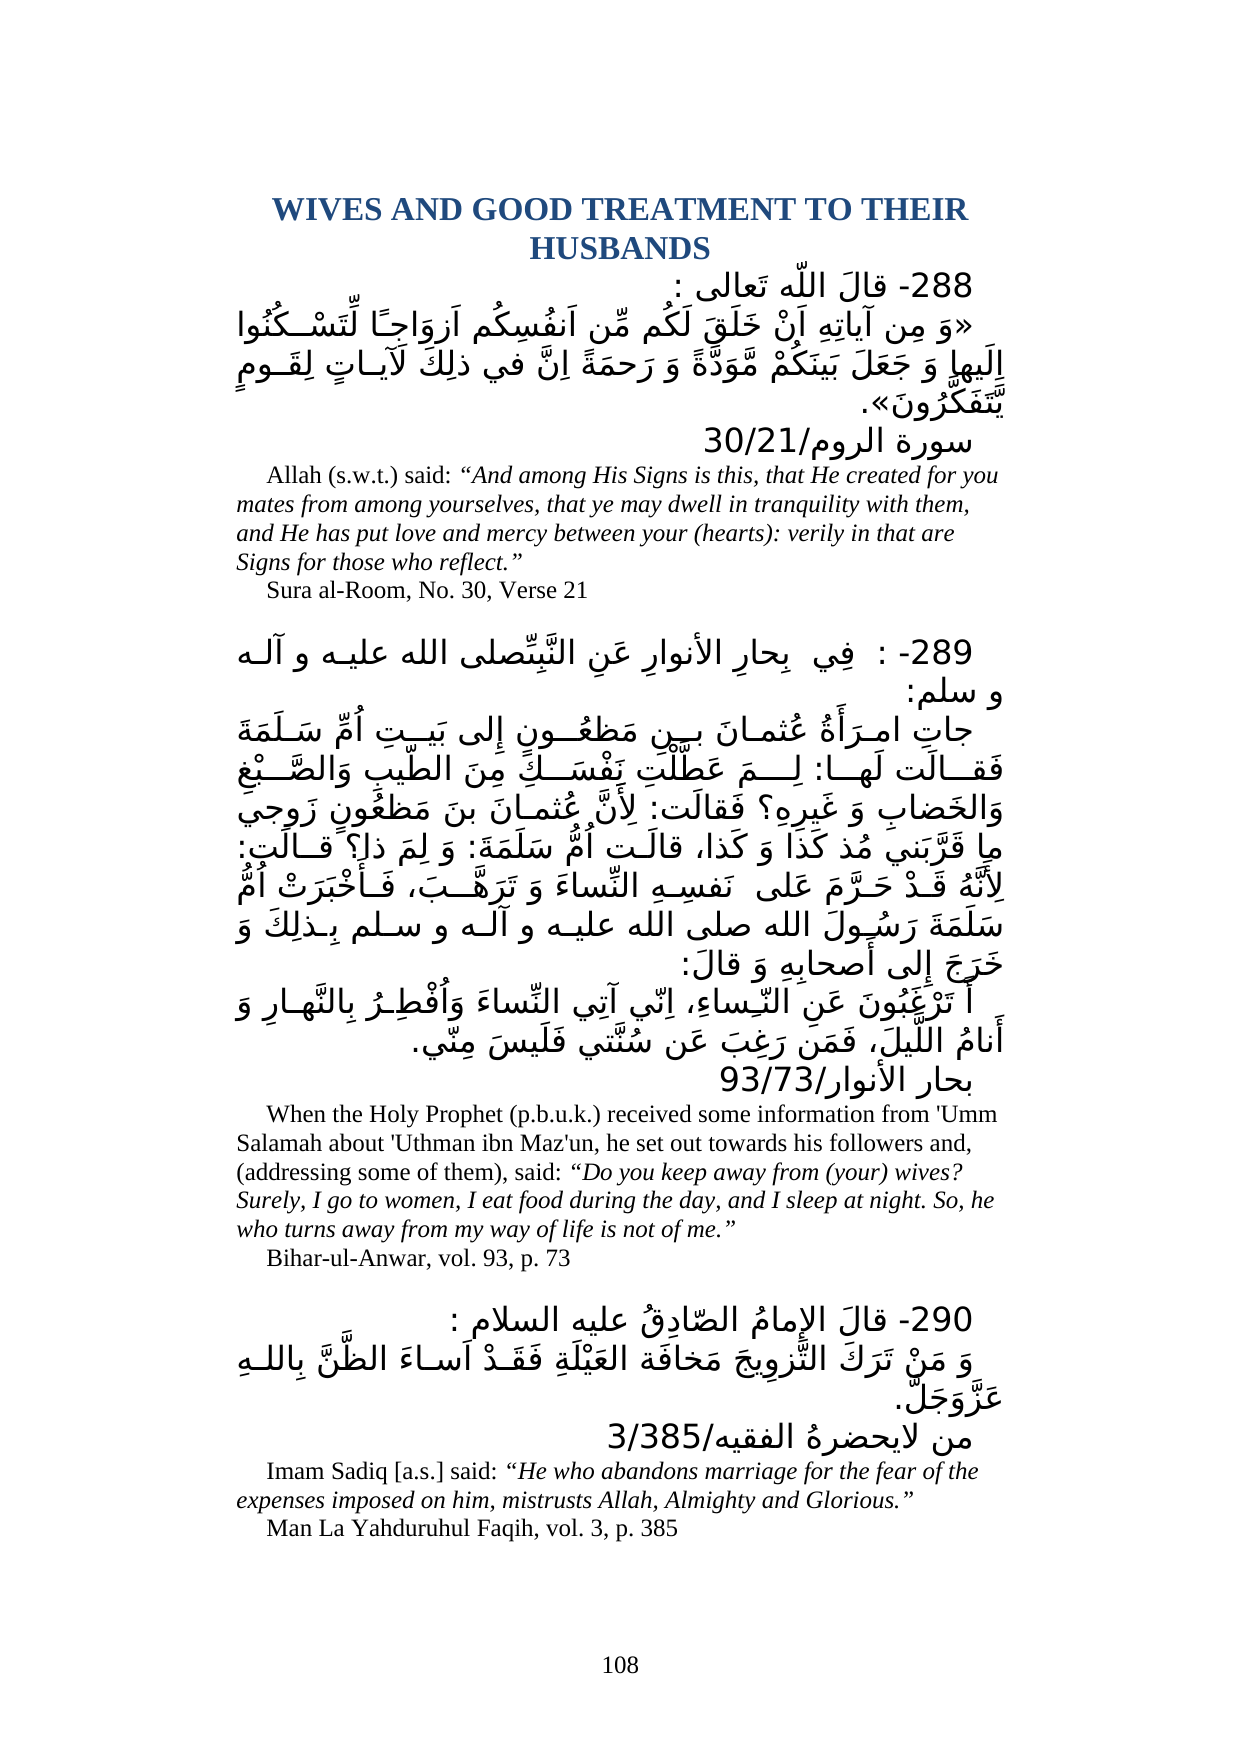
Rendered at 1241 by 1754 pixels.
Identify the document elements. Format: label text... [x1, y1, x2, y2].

text Bihar-ul-Anwar, vol. 93, p. 73 [236, 1243, 1004, 1272]
text Allah (s.w.t.) said: “And among His Signs is this, that He created for you mates from among yourselves, that ye may dwell in tranquility with them, and He has put love and mercy between your (hearts): verily in that are Signs for those who reflect.” [236, 461, 1004, 576]
text سورة الروم/30/21 [236, 422, 1004, 461]
text بحار الأنوار/93/73 [236, 1061, 1004, 1099]
text Sura al-Room, No. 30, Verse 21 [236, 576, 1004, 604]
text 290- قالَ الإمامُ الصّادِقُ عليه السلام : [236, 1301, 1004, 1339]
text من لايحضرهُ الفقيه/3/385 [236, 1417, 1004, 1456]
text وَ مَنْ تَرَكَ التَّزوِيجَ مَخافَة العَيْلَةِ فَقَدْ اَساءَ الظَّنَّ بِاللهِ عَزَّوَجَلَّ. [236, 1339, 1004, 1417]
text 289- : فِي بِحارِ الأنوارِ عَنِ النَّبِىِّصلی الله عليه و آله و سلم: [236, 633, 1004, 711]
text 288- قالَ اللّه تَعالى : [236, 266, 1004, 305]
text أَ تَرْغَبُونَ عَنِ النّـِساءِ، اِنّي آتِي النِّساءَ وَاُفْطِرُ بِالنَّهارِ وَ أَنامُ اللَّيلَ، فَمَن رَغِبَ عَن سُنَّتي فَلَيسَ مِنّي. [236, 983, 1004, 1061]
subtitle WIVES AND GOOD TREATMENT TO THEIR HUSBANDS [236, 190, 1004, 266]
text جاتِ امـرَأَةُ عُثمـانَ بـنِ مَظعُـونٍ إِلى بَيـتِ اُمِّ سَلَمَةَ فَقالَت لَها: لِـمَ عَطَّلْتِ نَفْسَكِ مِنَ الطّيبِ وَالصَّبْغِ وَالخَضابِ وَ غَيرِهِ؟ فَقالَت: لِأََنَّ عُثمـانَ بنَ مَظعُونٍ زَوجي ما قَرَّبَني مُذ كَذا وَ كَذا، قالَـت اُمُّ سَلَمَةَ: وَ لِمَ ذا؟ قالَت: لِأَنَّهُ قَـدْ حَـرَّمَ عَلى نَفسِـهِ النِّساءَ وَ تَرَهَّـبَ، فَأَخْبَرَتْ اُمُّ سَلَمَةَ رَسُـولَ الله صلی الله عليه و آله و سلم بِذلِكَ وَ خَرَجَ إِلى أَصحابِهِ وَ قالَ: [236, 711, 1004, 983]
text «وَ مِن آياتِهِ اَنْ خَلَقَ لَكُم مِّن اَنفُسِكُم اَزوَاجـًا لِّتَسْكُنُوا اِلَيها وَ جَعَلَ بَينَكُمْ مَّوَدَّةً وَ رَحمَةً اِنَّ في ذلِكَ لَآياتٍ لِقَومٍ يَّتَفَكَّرُونَ». [236, 305, 1004, 422]
text When the Holy Prophet (p.b.u.k.) received some information from 'Umm Salamah about 'Uthman ibn Maz'un, he set out towards his followers and, (addressing some of them), said: “Do you keep away from (your) wives? Surely, I go to women, I eat food during the day, and I sleep at night. So, he who turns away from my way of life is not of me.” [236, 1099, 1004, 1243]
text Man La Yahduruhul Faqih, vol. 3, p. 385 [236, 1513, 1004, 1542]
text Imam Sadiq [a.s.] said: “He who abandons marriage for the fear of the expenses imposed on him, mistrusts Allah, Almighty and Glorious.” [236, 1456, 1004, 1513]
